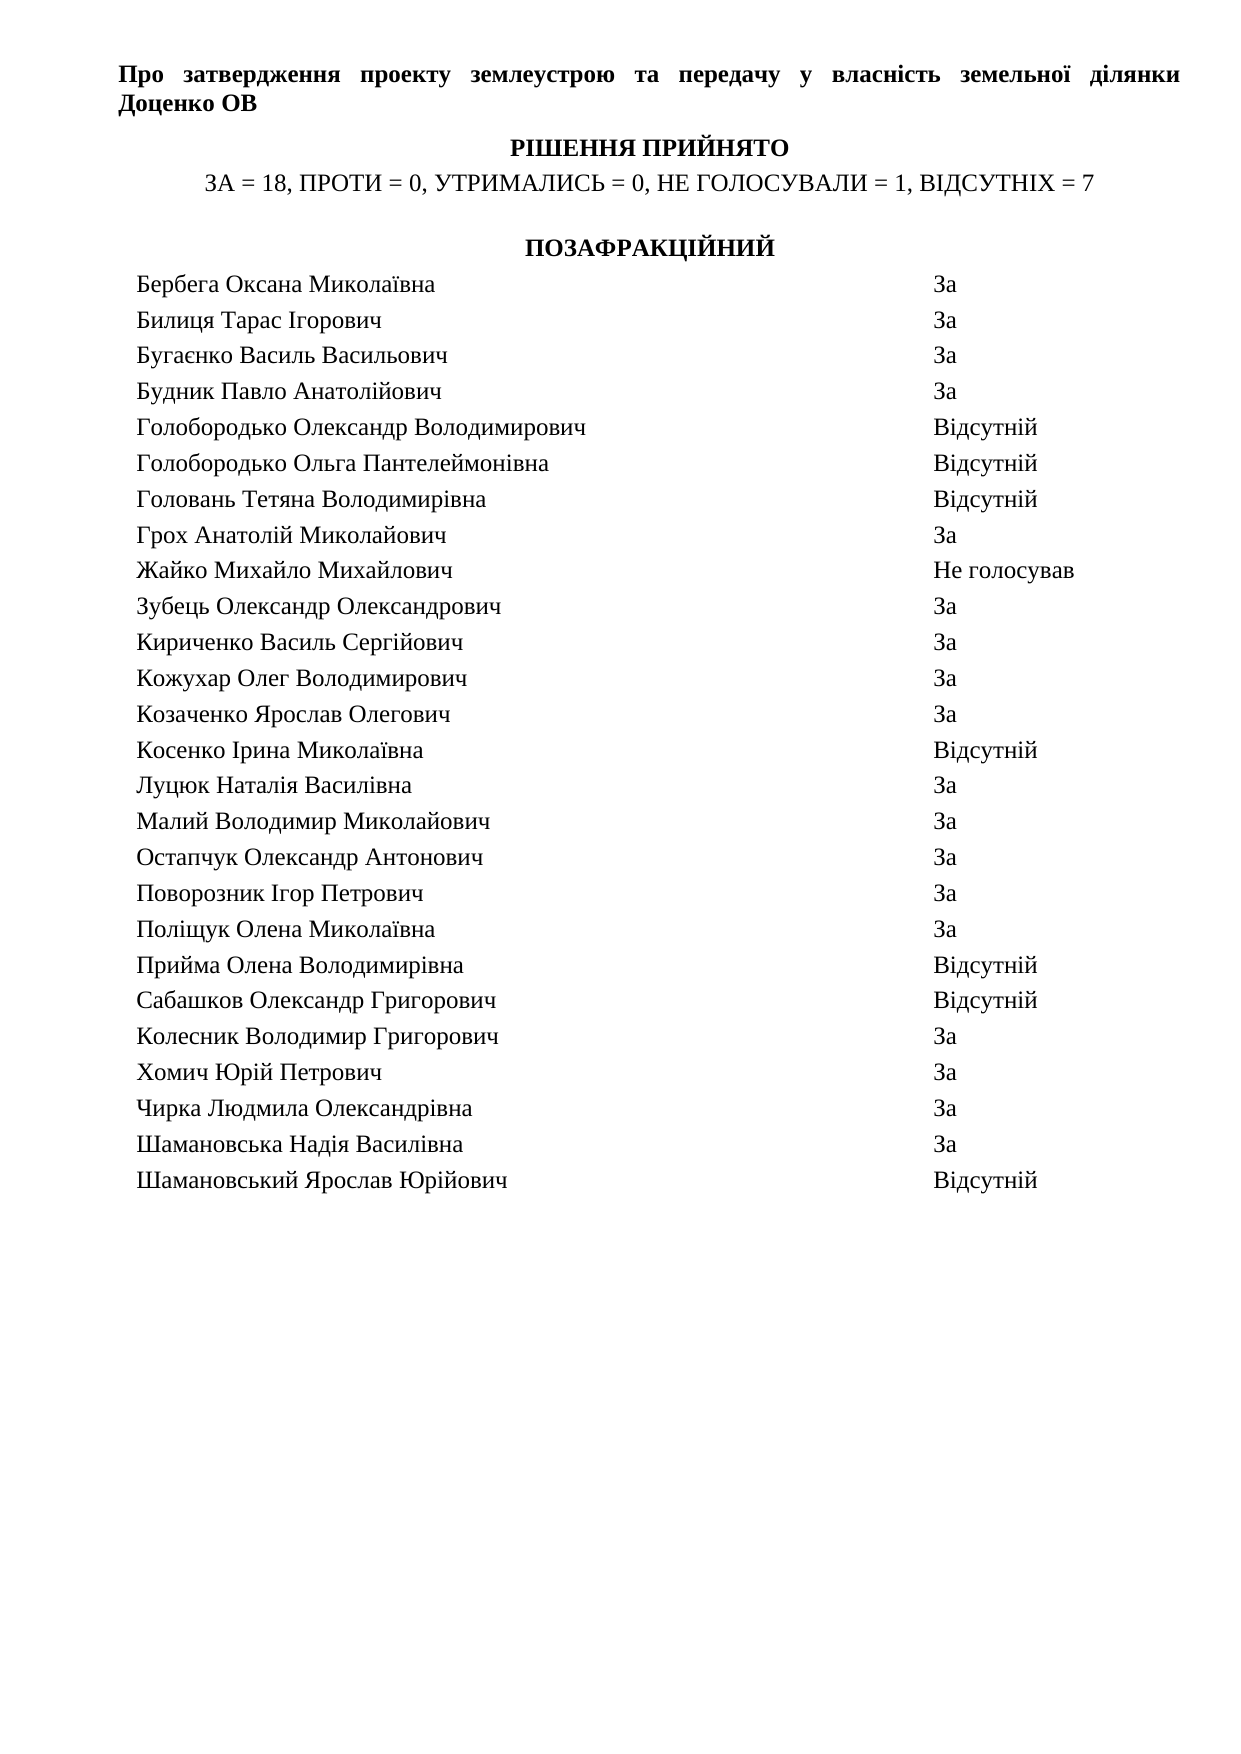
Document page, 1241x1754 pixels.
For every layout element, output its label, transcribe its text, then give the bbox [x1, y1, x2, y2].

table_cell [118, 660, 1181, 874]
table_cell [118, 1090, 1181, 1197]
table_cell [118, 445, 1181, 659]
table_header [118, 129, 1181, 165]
subtitle Про затвердження проекту землеустрою та передачу у власність земельної ділянки Доценко ОВ [118, 59, 1181, 117]
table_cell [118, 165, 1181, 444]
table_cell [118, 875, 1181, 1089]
